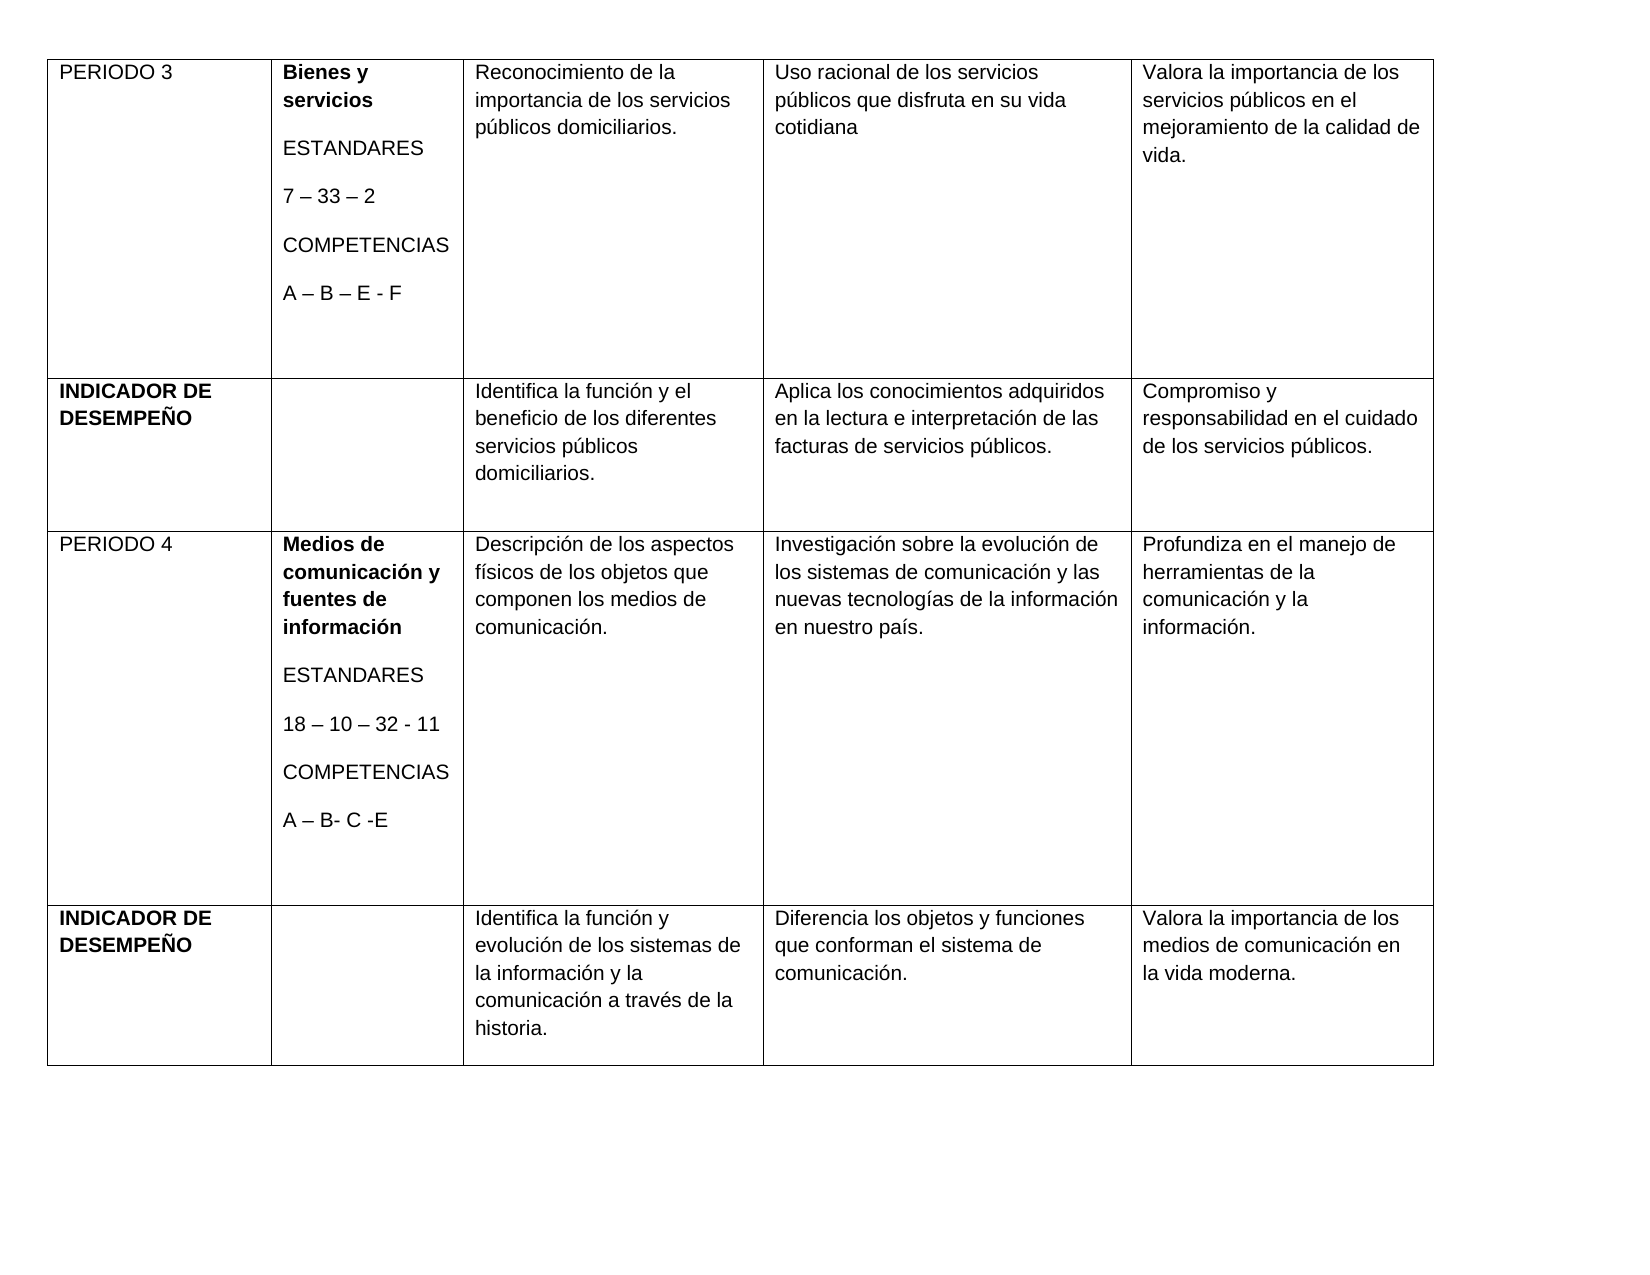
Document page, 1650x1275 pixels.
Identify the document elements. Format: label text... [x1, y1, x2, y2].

table_cell Compromiso y responsabilidad en el cuidado de los servicios públicos. [1132, 379, 1433, 531]
table_cell Identifica la función y el beneficio de los diferentes servicios públicos domiciliarios. [464, 379, 763, 531]
table_cell INDICADOR DE DESEMPEÑO [48, 906, 271, 1065]
table_cell Investigación sobre la evolución de los sistemas de comunicación y las nuevas tecnologías de la información en nuestro país. [764, 532, 1131, 905]
table_cell Diferencia los objetos y funciones que conforman el sistema de comunicación. [764, 906, 1131, 1065]
table_cell Medios de comunicación y fuentes de información ESTANDARES 18 – 10 – 32 - 11 COMPETENCIAS A – B- C -E [272, 532, 463, 905]
table_cell Bienes y servicios ESTANDARES 7 – 33 – 2 COMPETENCIAS A – B – E - F [272, 60, 463, 378]
table_cell Valora la importancia de los servicios públicos en el mejoramiento de la calidad de vida. [1132, 60, 1433, 378]
table_cell Uso racional de los servicios públicos que disfruta en su vida cotidiana [764, 60, 1131, 378]
table_cell PERIODO 3 [48, 60, 271, 378]
table_cell [272, 379, 463, 531]
table_cell Profundiza en el manejo de herramientas de la comunicación y la información. [1132, 532, 1433, 905]
table_cell [272, 906, 463, 1065]
table_cell Reconocimiento de la importancia de los servicios públicos domiciliarios. [464, 60, 763, 378]
table_cell PERIODO 4 [48, 532, 271, 905]
table_cell Valora la importancia de los medios de comunicación en la vida moderna. [1132, 906, 1433, 1065]
table_cell Aplica los conocimientos adquiridos en la lectura e interpretación de las facturas de servicios públicos. [764, 379, 1131, 531]
table_cell INDICADOR DE DESEMPEÑO [48, 379, 271, 531]
table_cell Identifica la función y evolución de los sistemas de la información y la comunicación a través de la historia. [464, 906, 763, 1065]
table_cell Descripción de los aspectos físicos de los objetos que componen los medios de comunicación. [464, 532, 763, 905]
